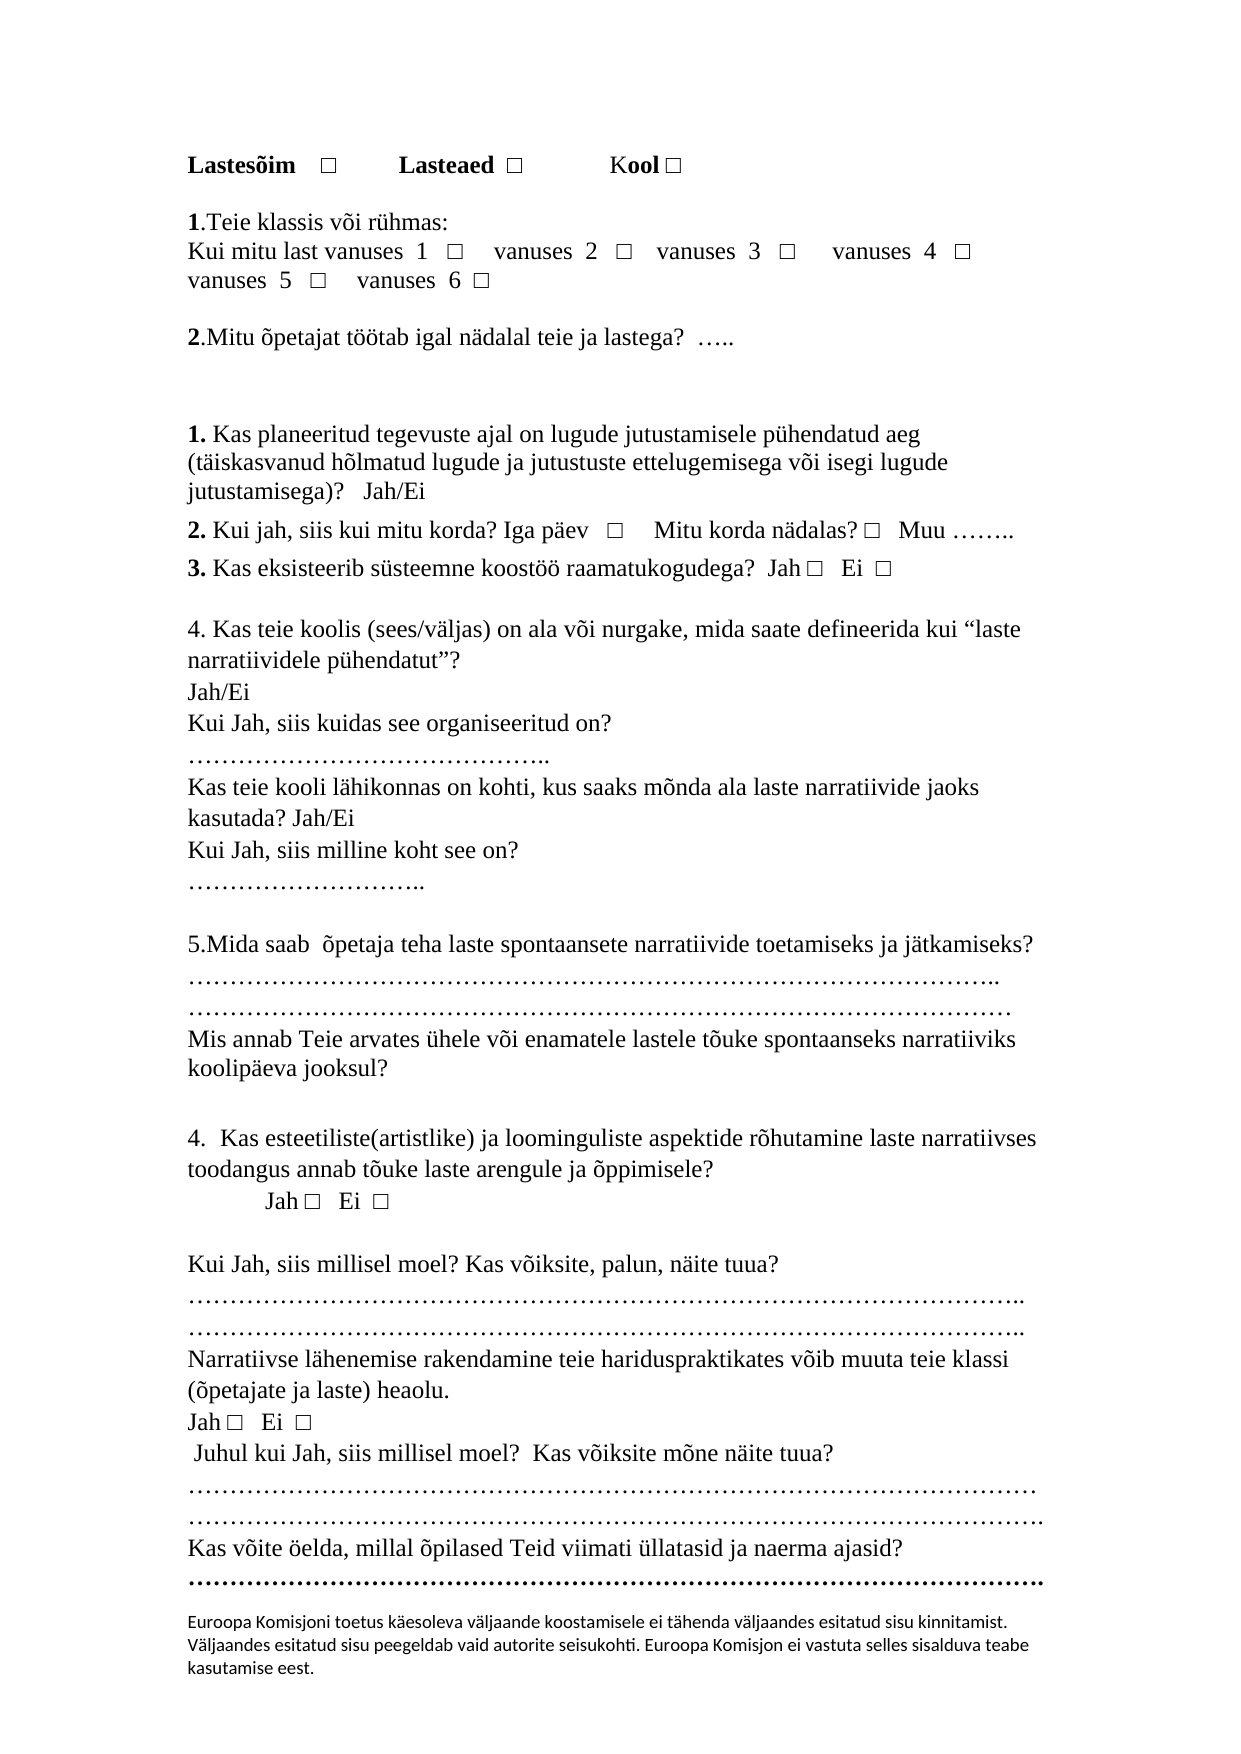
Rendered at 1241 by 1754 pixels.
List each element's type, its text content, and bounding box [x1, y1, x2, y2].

text Kas võite öelda, millal õpilased Teid viimati üllatasid ja naerma ajasid? [187, 1533, 1053, 1562]
text ……………………………………………………………………………………….. [187, 1281, 1053, 1309]
text ……………………………………………………………………………………………………………………………………………………………………………………. [187, 1470, 1053, 1530]
list Kas planeeritud tegevuste ajal on lugude jutustamisele pühendatud aeg (täiskasvanud hõlmatud lugude ja jutustuste ettelugemisega või isegi lugude jutustamisega)? Jah/Ei [187, 419, 1053, 505]
text Lastesõim □ Lasteaed □ Kool □ [187, 150, 1053, 179]
text Kui mitu last vanuses 1 󠄁□ vanuses 2 󠄁□ vanuses 3 󠄁□ vanuses 4 󠄁□ vanuses 5 󠄁□ vanuses 6 󠄁□ [187, 236, 1053, 294]
list Jah □ Ei □ [265, 1186, 1053, 1215]
text 1.Teie klassis või rühmas: [187, 207, 1053, 236]
text 2.Mitu õpetajat töötab igal nädalal teie ja lastega? ….. [187, 322, 1053, 351]
text Kui Jah, siis millisel moel? Kas võiksite, palun, näite tuua? [187, 1249, 1053, 1278]
text Mis annab Teie arvates ühele või enamatele lastele tõuke spontaanseks narratiiviks koolipäeva jooksul? [187, 1024, 1053, 1082]
text ……………………………………………………………………………………….. [187, 1312, 1053, 1341]
text 5.Mida saab õpetaja teha laste spontaansete narratiivide toetamiseks ja jätkamiseks? [187, 929, 1053, 958]
text ……………………………………………………………………………………… [187, 992, 1053, 1021]
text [187, 1562, 1053, 1591]
text Jah □ Ei □ [187, 1407, 1053, 1436]
text 4. Kas teie koolis (sees/väljas) on ala või nurgake, mida saate defineerida kui “laste narratiividele pühendatut”? [187, 614, 1053, 674]
text …………………………………….. [187, 740, 1053, 769]
text Kas teie kooli lähikonnas on kohti, kus saaks mõnda ala laste narratiivide jaoks kasutada? Jah/Ei [187, 772, 1053, 832]
list Kas eksisteerib süsteemne koostöö raamatukogudega? Jah □ Ei □ [187, 553, 1053, 582]
text …………………………………………………………………………………….. [187, 961, 1053, 990]
text ……………………….. [187, 866, 1053, 895]
text Juhul kui Jah, siis millisel moel? Kas võiksite mõne näite tuua? [187, 1438, 1053, 1467]
text Narratiivse lähenemise rakendamine teie hariduspraktikates võib muuta teie klassi (õpetajate ja laste) heaolu. [187, 1344, 1053, 1404]
list Kui jah, siis kui mitu korda? Iga päev □ Mitu korda nädalas? □ Muu …….. [187, 515, 1053, 543]
text Kui Jah, siis kuidas see organiseeritud on? [187, 708, 1053, 737]
text Jah/Ei [187, 677, 1053, 706]
list Kas esteetiliste(artistlike) ja loominguliste aspektide rõhutamine laste narratiivses toodangus annab tõuke laste arengule ja õppimisele? [187, 1123, 1053, 1183]
text Kui Jah, siis milline koht see on? [187, 835, 1053, 863]
